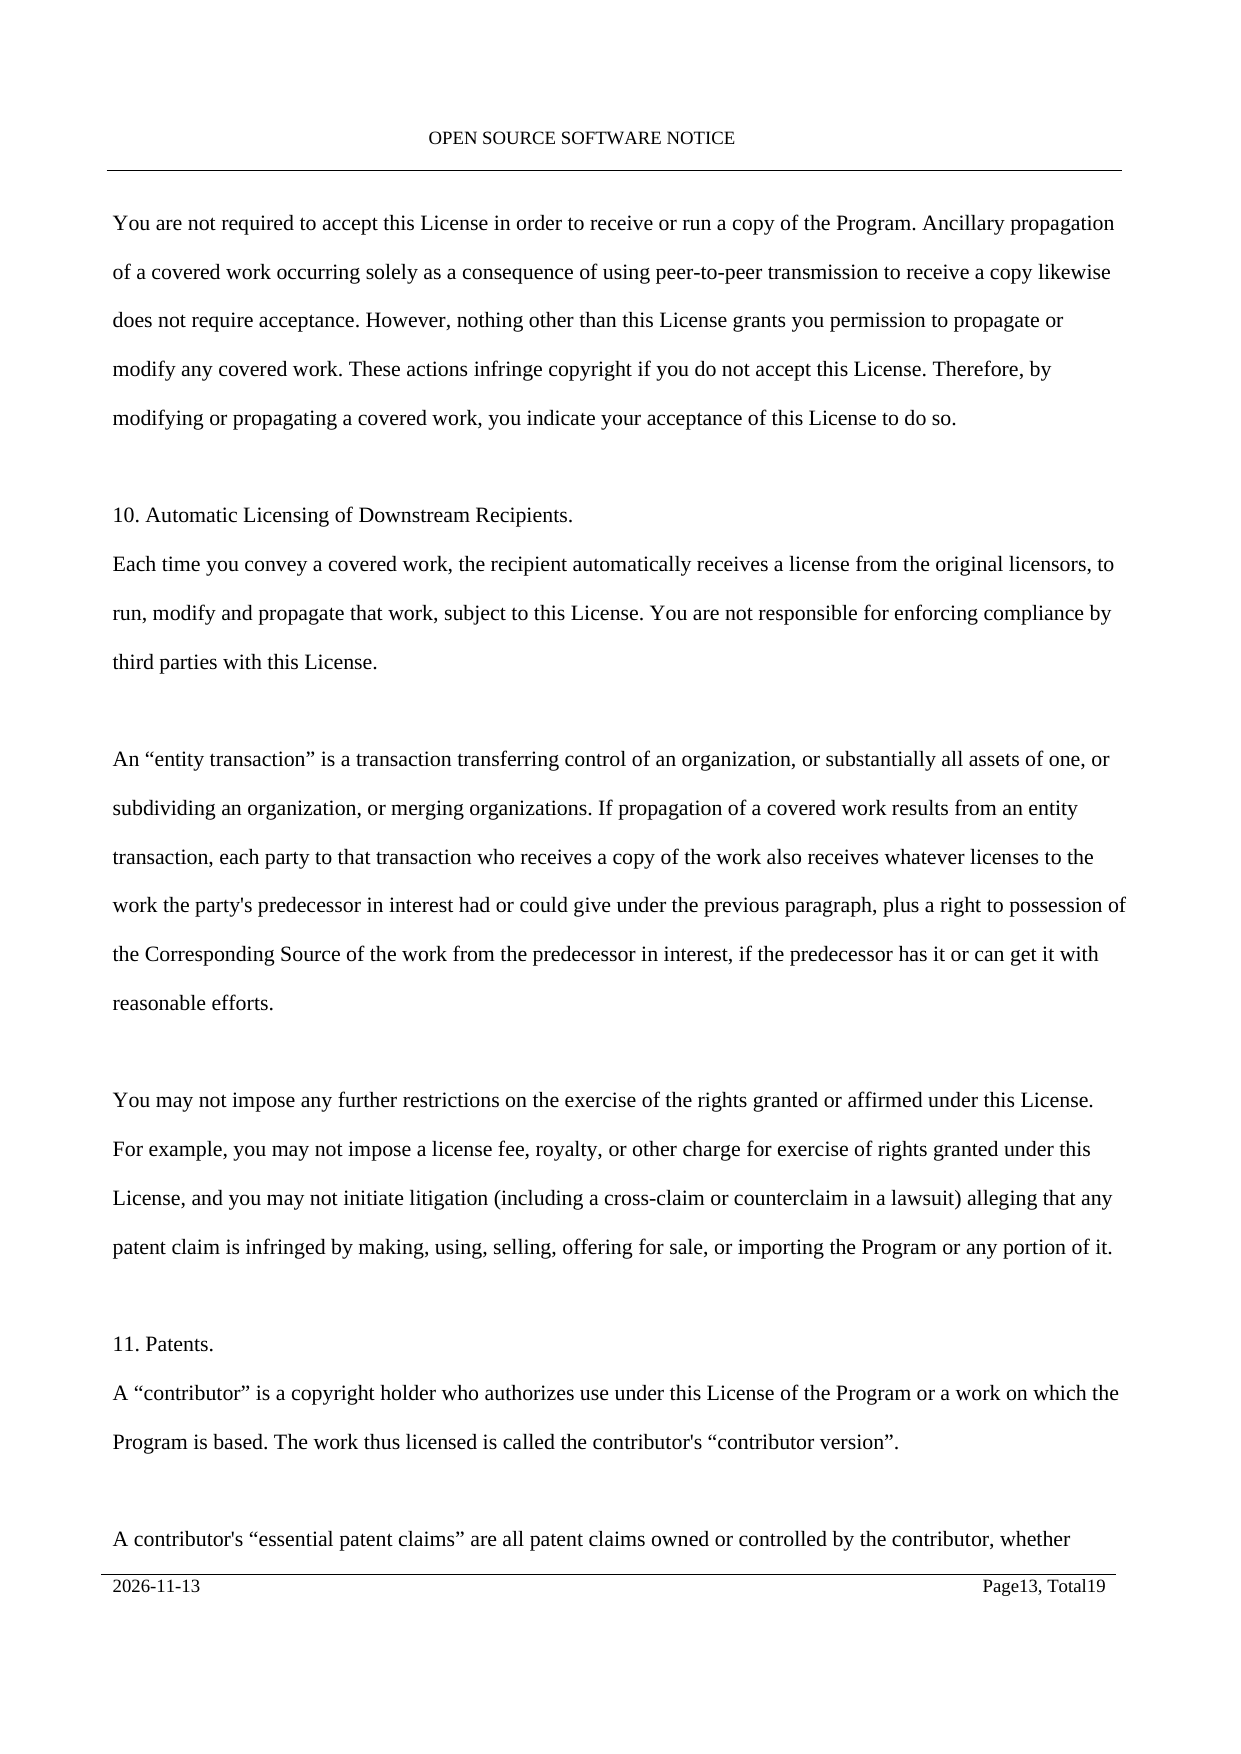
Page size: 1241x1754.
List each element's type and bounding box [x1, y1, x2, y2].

text [112, 206, 1128, 1555]
